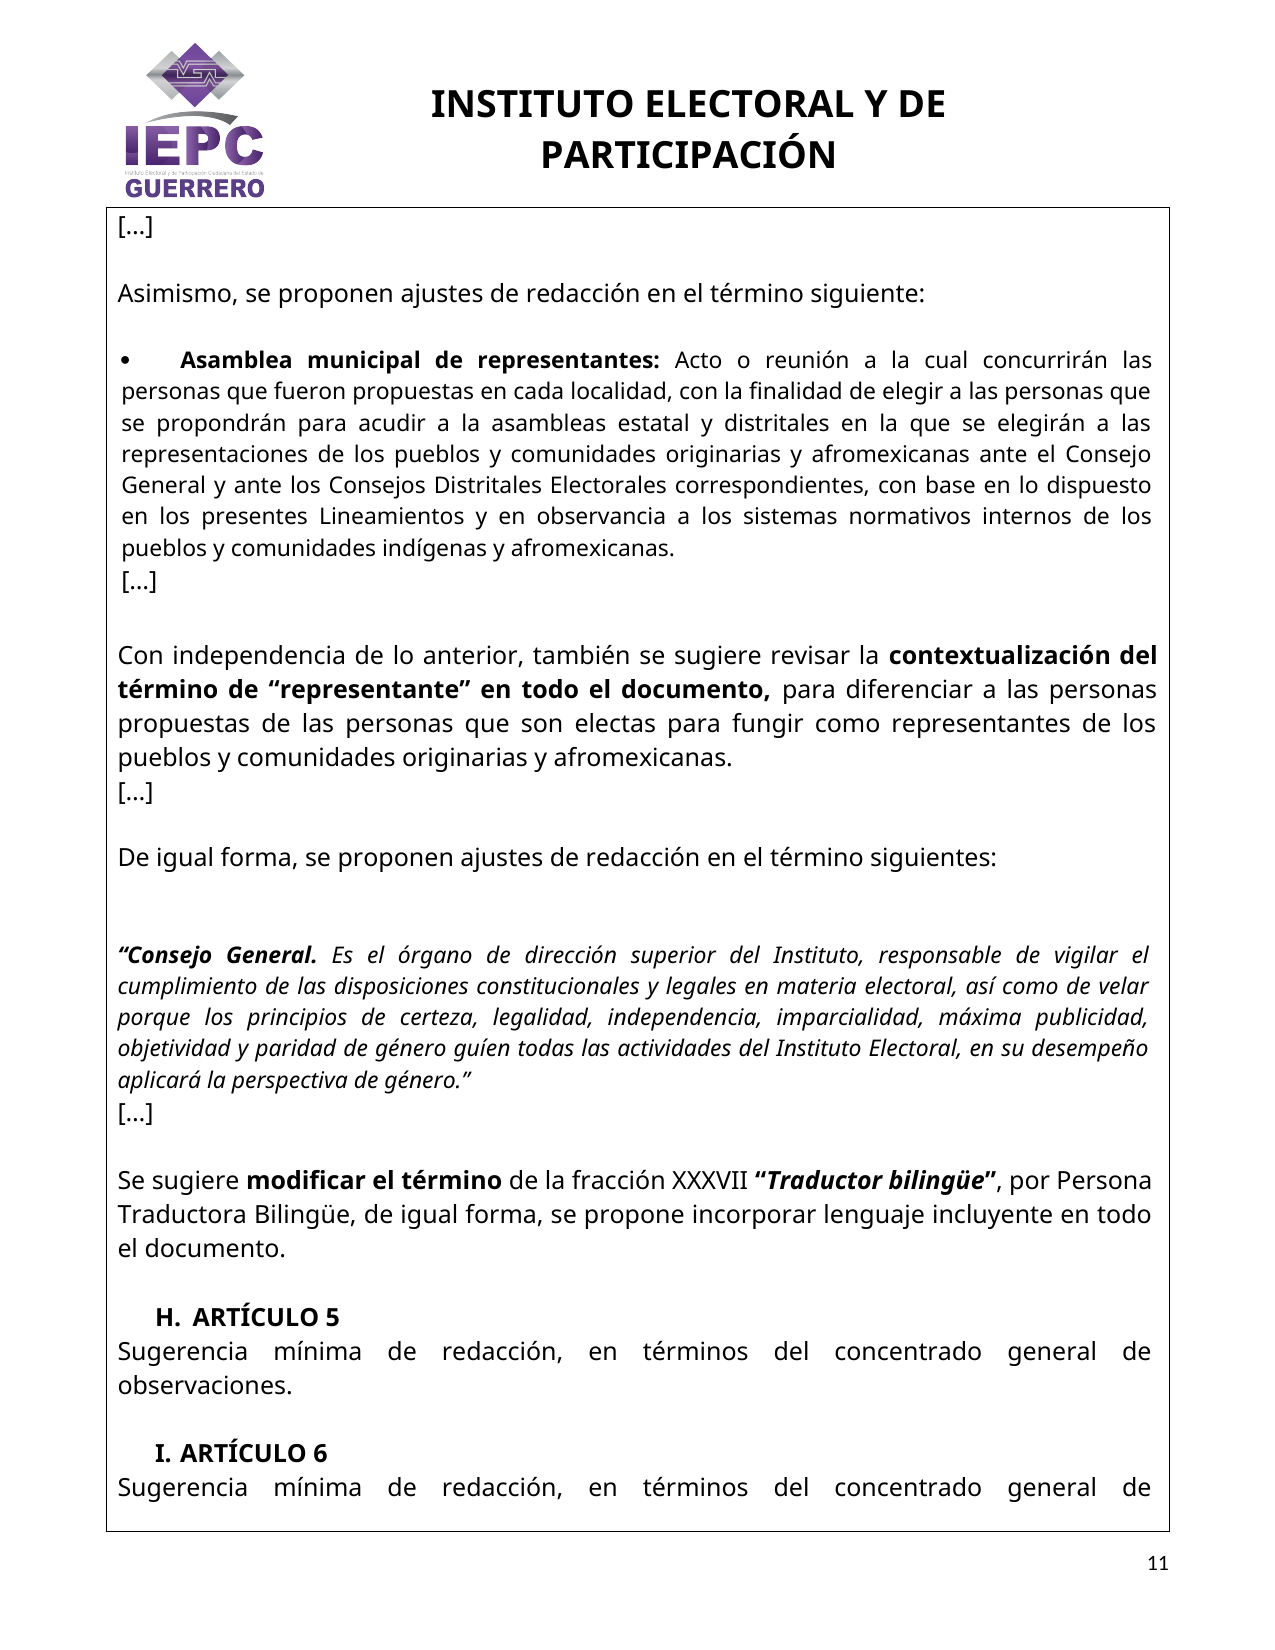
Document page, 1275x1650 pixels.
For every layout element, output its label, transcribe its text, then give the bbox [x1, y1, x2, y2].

picture [117, 36, 272, 204]
